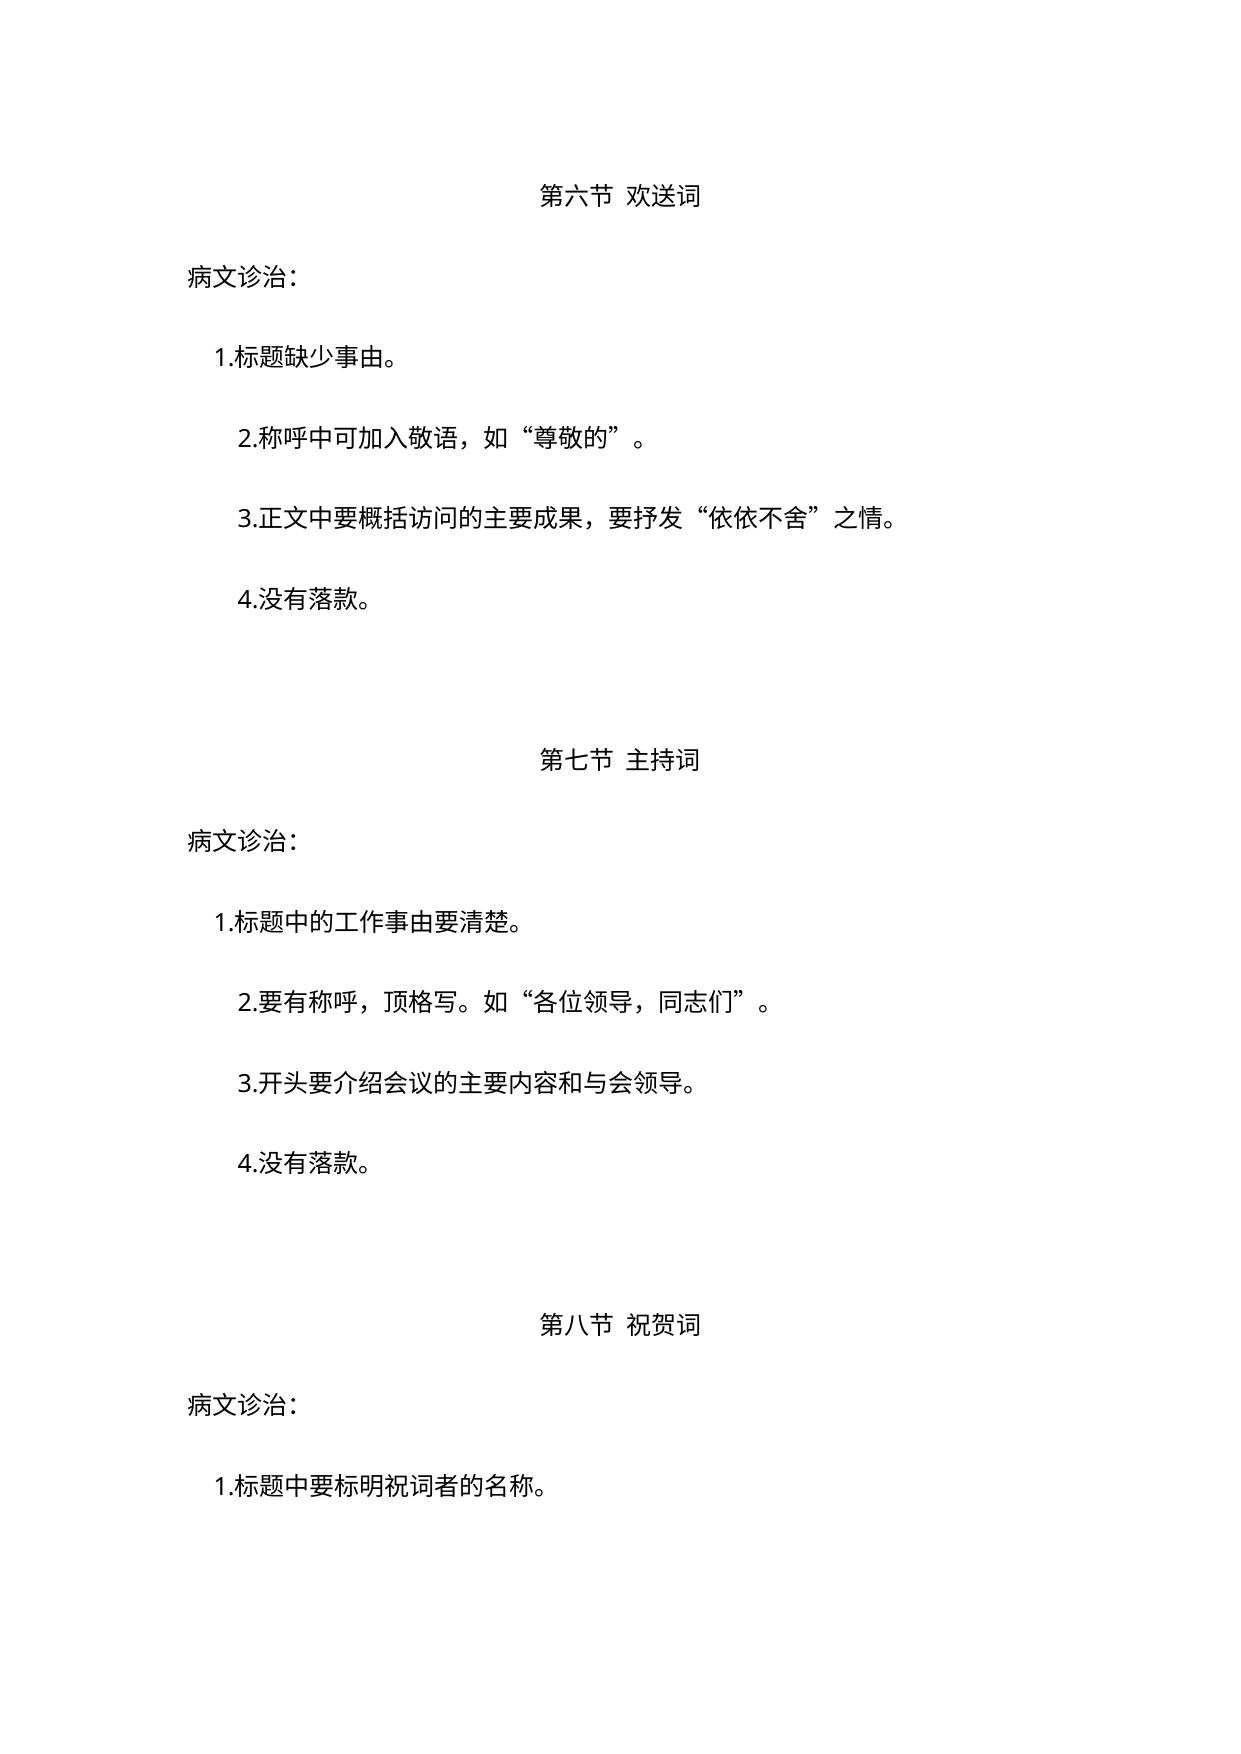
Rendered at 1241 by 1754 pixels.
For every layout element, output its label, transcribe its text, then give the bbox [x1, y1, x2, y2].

text 病文诊治： [187, 807, 1053, 872]
text 4.没有落款。 [187, 565, 1053, 630]
text 病文诊治： [187, 1371, 1053, 1436]
text 4.没有落款。 [187, 1129, 1053, 1194]
text 1.标题缺少事由。 [187, 323, 1053, 388]
text 3.正文中要概括访问的主要成果，要抒发“依依不舍”之情。 [187, 484, 1053, 549]
text 第七节 主持词 [187, 726, 1053, 791]
text 第六节 欢送词 [187, 162, 1053, 227]
text 2.要有称呼，顶格写。如“各位领导，同志们”。 [187, 968, 1053, 1033]
text 3.开头要介绍会议的主要内容和与会领导。 [187, 1049, 1053, 1114]
text 1.标题中要标明祝词者的名称。 [187, 1452, 1053, 1517]
text 2.称呼中可加入敬语，如“尊敬的”。 [187, 404, 1053, 469]
text 第八节 祝贺词 [187, 1291, 1053, 1356]
text 1.标题中的工作事由要清楚。 [187, 888, 1053, 953]
text 病文诊治： [187, 243, 1053, 308]
